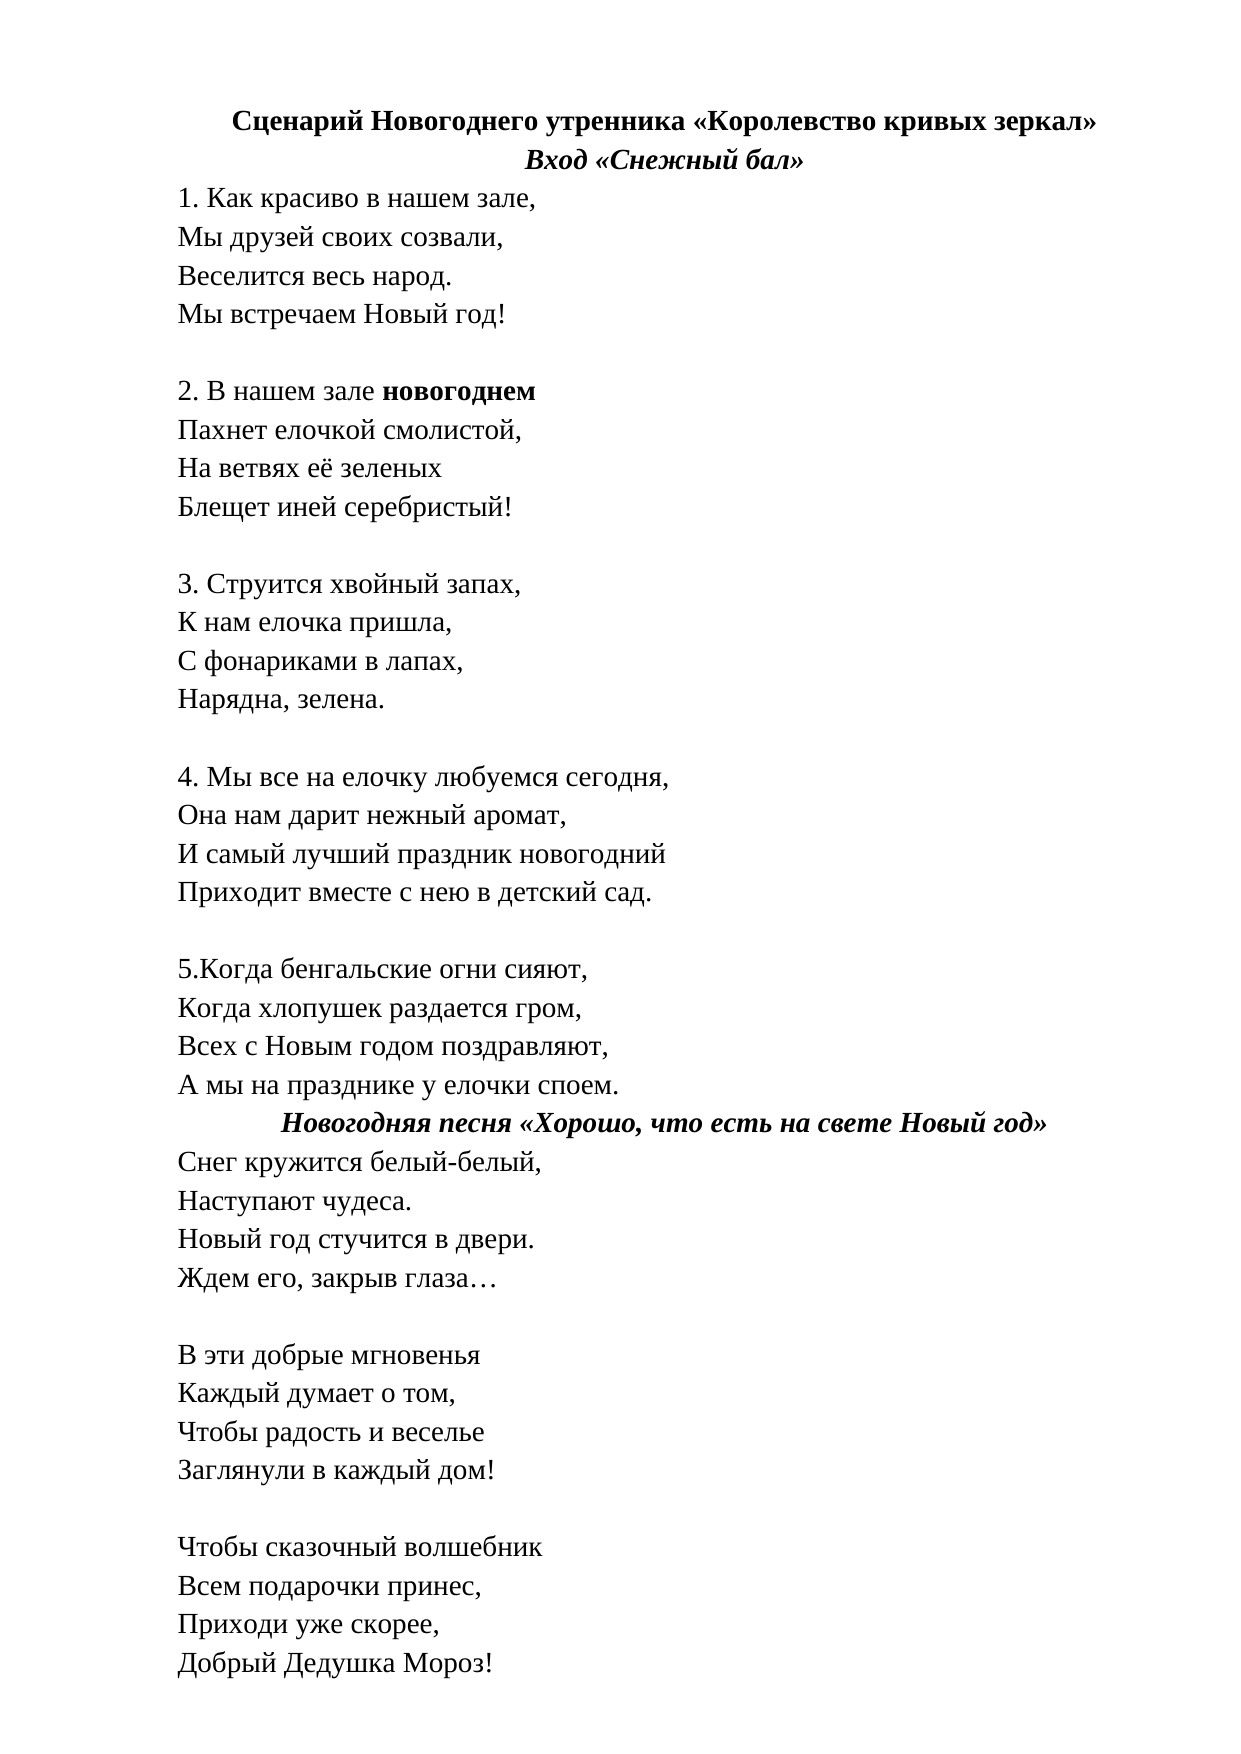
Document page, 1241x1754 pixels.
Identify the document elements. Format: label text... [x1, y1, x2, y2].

text Вход «Снежный бал» [177, 142, 1152, 176]
text Сценарий Новогоднего утренника «Королевство кривых зеркал» [177, 103, 1152, 137]
text 5.Когда бенгальские огни сияют, [177, 951, 1152, 985]
text Новый год стучится в двери. [177, 1221, 1152, 1255]
text Блещет иней серебристый! [177, 489, 1152, 522]
text Пахнет елочкой смолистой, [177, 412, 1152, 445]
text На ветвях её зеленых [177, 450, 1152, 484]
text С фонариками в лапах, [177, 643, 1152, 677]
text Приходит вместе с нею в детский сад. [177, 874, 1152, 908]
text Всех с Новым годом поздравляют, [177, 1028, 1152, 1062]
text Мы друзей своих созвали, [177, 219, 1152, 253]
text Когда хлопушек раздается гром, [177, 990, 1152, 1023]
text Она нам дарит нежный аромат, [177, 797, 1152, 831]
text Добрый Дедушка Мороз! [177, 1645, 1152, 1679]
text Новогодняя песня «Хорошо, что есть на свете Новый год» [177, 1106, 1152, 1139]
text Чтобы сказочный волшебник [177, 1529, 1152, 1563]
text Снег кружится белый-белый, [177, 1144, 1152, 1178]
text Каждый думает о том, [177, 1375, 1152, 1409]
text Чтобы радость и веселье [177, 1414, 1152, 1447]
text И самый лучший праздник новогодний [177, 836, 1152, 869]
text 1. Как красиво в нашем зале, [177, 181, 1152, 214]
text Заглянули в каждый дом! [177, 1452, 1152, 1486]
text Всем подарочки принес, [177, 1568, 1152, 1602]
text 4. Мы все на елочку любуемся сегодня, [177, 759, 1152, 792]
text Наступают чудеса. [177, 1183, 1152, 1216]
text А мы на празднике у елочки споем. [177, 1067, 1152, 1101]
text Нарядна, зелена. [177, 682, 1152, 715]
text 2. В нашем зале новогоднем [177, 373, 1152, 407]
text 3. Струится хвойный запах, [177, 566, 1152, 599]
text В эти добрые мгновенья [177, 1337, 1152, 1370]
text К нам елочка пришла, [177, 604, 1152, 638]
text Ждем его, закрыв глаза… [177, 1260, 1152, 1293]
text Веселится весь народ. [177, 258, 1152, 291]
text Приходи уже скорее, [177, 1607, 1152, 1640]
text Мы встречаем Новый год! [177, 296, 1152, 330]
